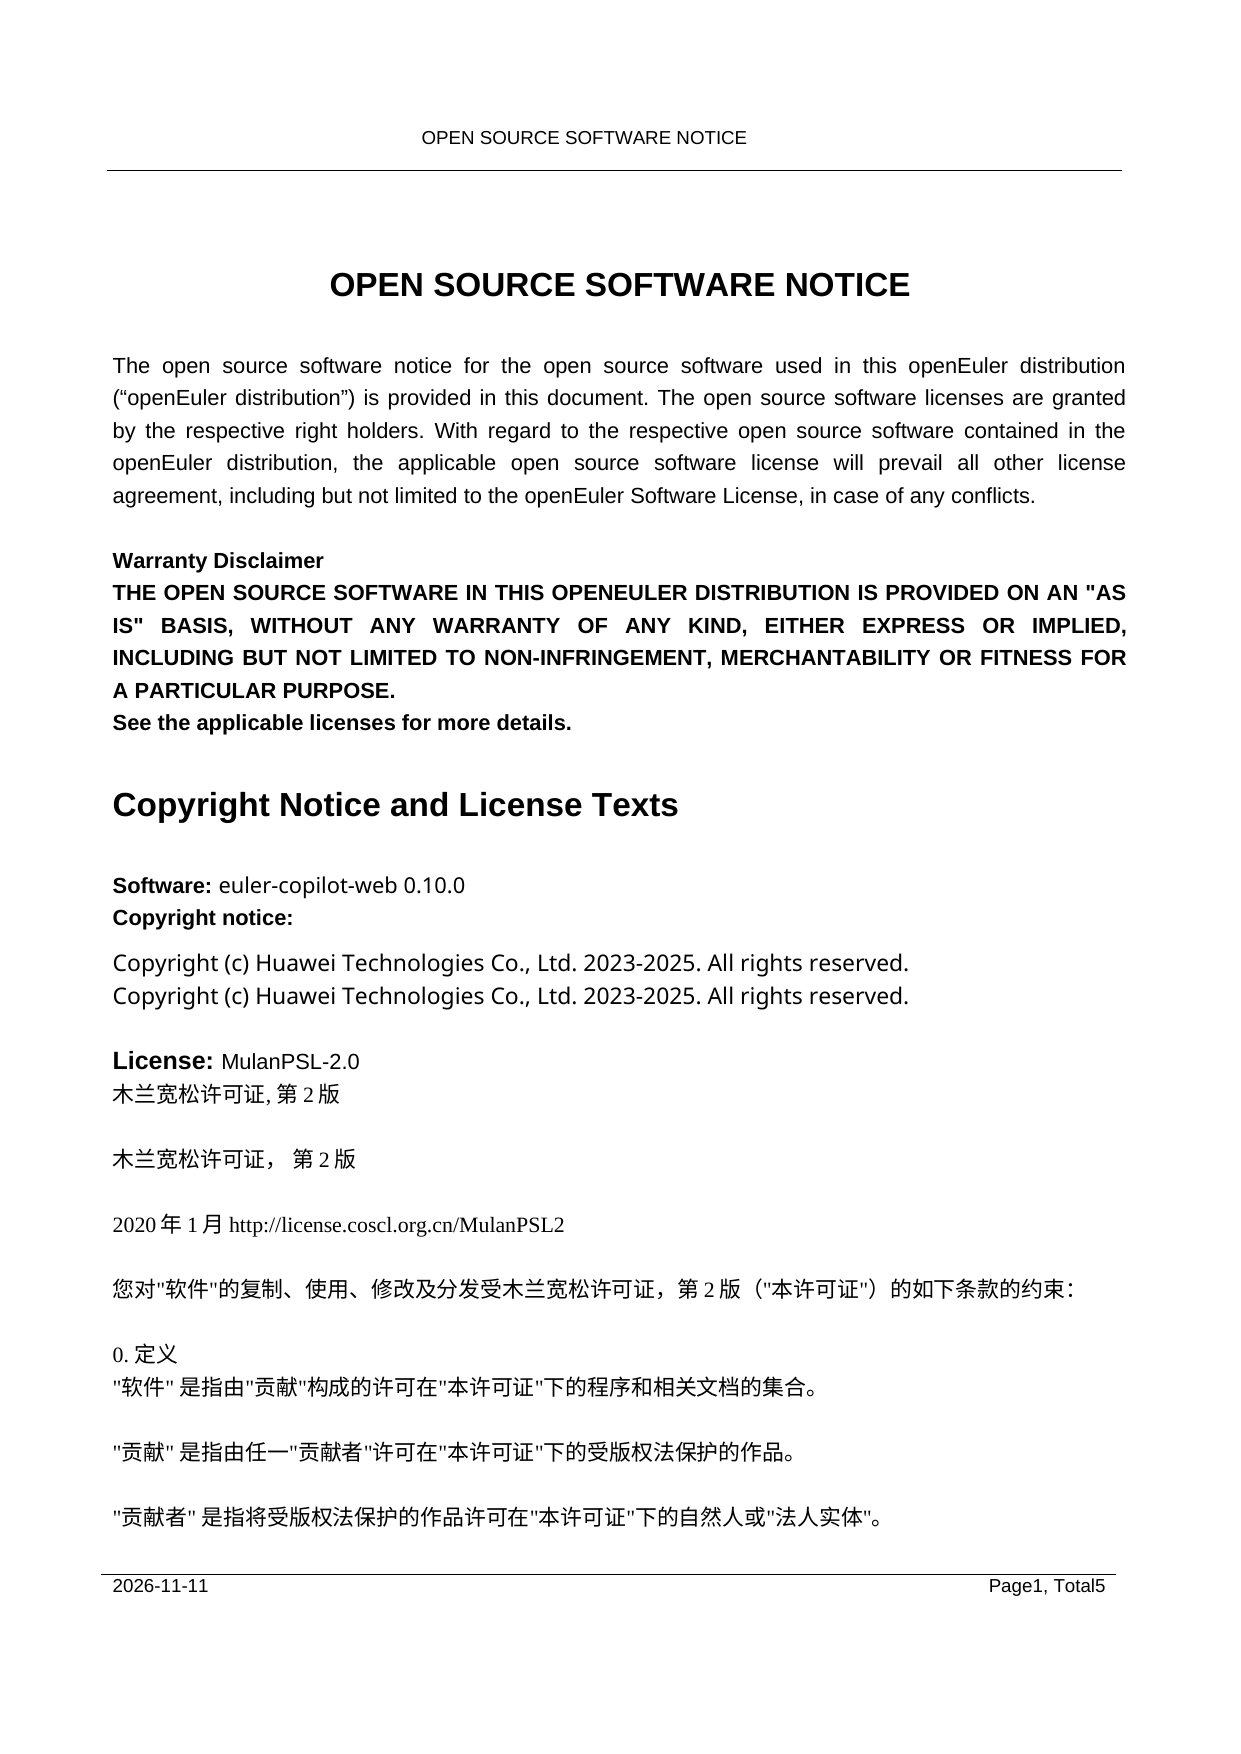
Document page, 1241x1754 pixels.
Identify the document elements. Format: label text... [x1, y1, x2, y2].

text THE OPEN SOURCE SOFTWARE IN THIS OPENEULER DISTRIBUTION IS PROVIDED ON AN "AS IS" BASIS, WITHOUT ANY WARRANTY OF ANY KIND, EITHER EXPRESS OR IMPLIED, INCLUDING BUT NOT LIMITED TO NON-INFRINGEMENT, MERCHANTABILITY OR FITNESS FOR A PARTICULAR PURPOSE. See the applicable licenses for more details. [112, 576, 1128, 739]
text Copyright notice: [112, 901, 1128, 934]
text OPEN SOURCE SOFTWARE NOTICE [112, 251, 1128, 316]
text The open source software notice for the open source software used in this openEuler distribution (“openEuler distribution”) is provided in this document. The open source software licenses are granted by the respective right holders. With regard to the respective open source software contained in the openEuler distribution, the applicable open source software license will prevail all other license agreement, including but not limited to the openEuler Software License, in case of any conflicts. [112, 349, 1128, 511]
text License: MulanPSL-2.0 [112, 1044, 1128, 1077]
text Copyright Notice and License Texts [112, 771, 1128, 836]
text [112, 1077, 1128, 1532]
text Copyright (c) Huawei Technologies Co., Ltd. 2023-2025. All rights reserved. Copyright (c) Huawei Technologies Co., Ltd. 2023-2025. All rights reserved. [112, 947, 1128, 1044]
title Software: euler-copilot-web 0.10.0 [112, 869, 1128, 901]
text Warranty Disclaimer [112, 544, 1128, 576]
